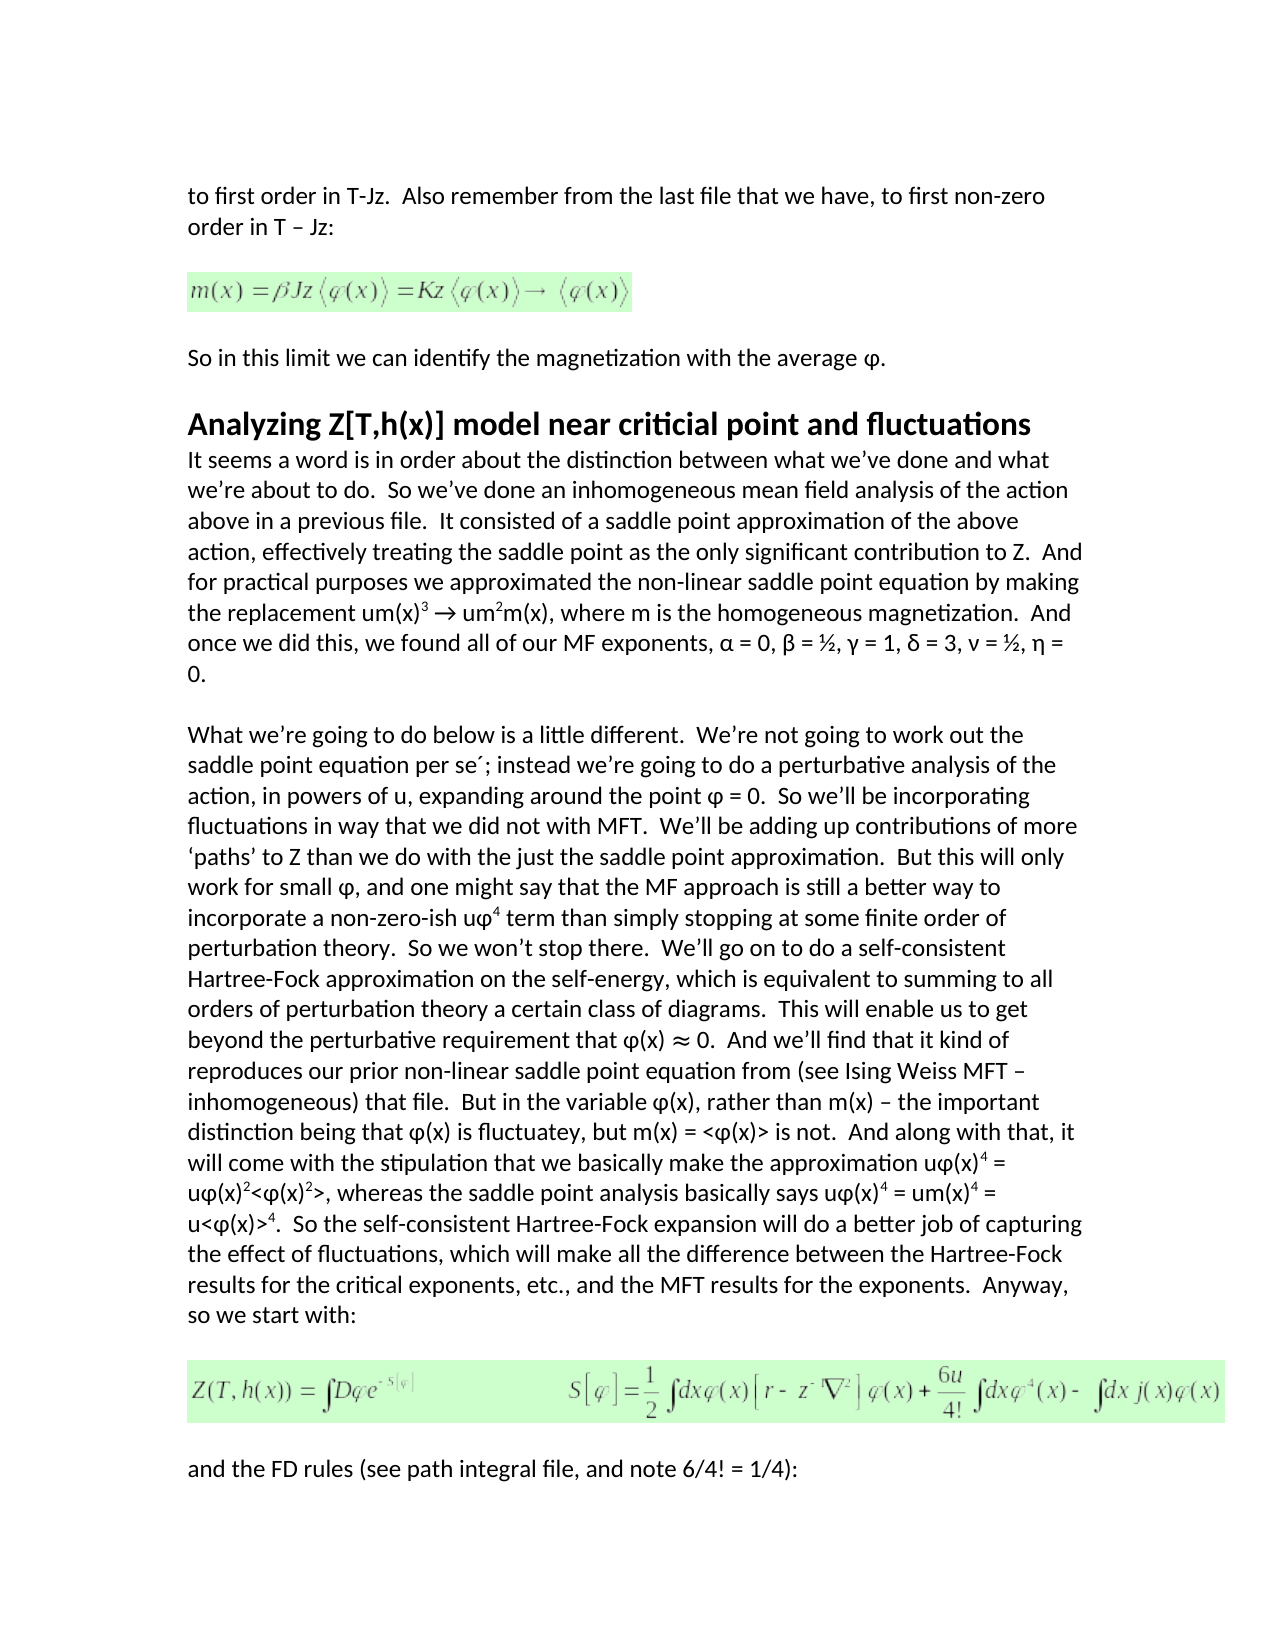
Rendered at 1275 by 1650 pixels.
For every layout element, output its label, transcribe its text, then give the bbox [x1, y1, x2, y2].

text It seems a word is in order about the distinction between what we’ve done and what we’re about to do. So we’ve done an inhomogeneous mean field analysis of the action above in a previous file. It consisted of a saddle point approximation of the above action, effectively treating the saddle point as the only significant contribution to Z. And for practical purposes we approximated the non-linear saddle point equation by making the replacement um(x)3 → um2m(x), where m is the homogeneous magnetization. And once we did this, we found all of our MF exponents, α = 0, β = ½, γ = 1, δ = 3, ν = ½, η = 0. [187, 444, 1087, 688]
text What we’re going to do below is a little different. We’re not going to work out the saddle point equation per se´; instead we’re going to do a perturbative analysis of the action, in powers of u, expanding around the point φ = 0. So we’ll be incorporating fluctuations in way that we did not with MFT. We’ll be adding up contributions of more ‘paths’ to Z than we do with the just the saddle point approximation. But this will only work for small φ, and one might say that the MF approach is still a better way to incorporate a non-zero-ish uφ4 term than simply stopping at some finite order of perturbation theory. So we won’t stop there. We’ll go on to do a self-consistent Hartree-Fock approximation on the self-energy, which is equivalent to summing to all orders of perturbation theory a certain class of diagrams. This will enable us to get beyond the perturbative requirement that φ(x) ≈ 0. And we’ll find that it kind of reproduces our prior non-linear saddle point equation from (see Ising Weiss MFT – inhomogeneous) that file. But in the variable φ(x), rather than m(x) – the important distinction being that φ(x) is fluctuatey, but m(x) = <φ(x)> is not. And along with that, it will come with the stipulation that we basically make the approximation uφ(x)4 = uφ(x)2<φ(x)2>, whereas the saddle point analysis basically says uφ(x)4 = um(x)4 = u<φ(x)>4. So the self-consistent Hartree-Fock expansion will do a better job of capturing the effect of fluctuations, which will make all the difference between the Hartree-Fock results for the critical exponents, etc., and the MFT results for the exponents. Anyway, so we start with: [187, 719, 1087, 1330]
text and the FD rules (see path integral file, and note 6/4! = 1/4): [187, 1453, 1087, 1484]
text to first order in T-Jz. Also remember from the last file that we have, to first non-zero order in T – Jz: [187, 181, 1087, 242]
text So in this limit we can identify the magnetization with the average φ. [187, 342, 1087, 373]
text Analyzing Z[T,h(x)] model near criticial point and fluctuations [187, 403, 1087, 444]
